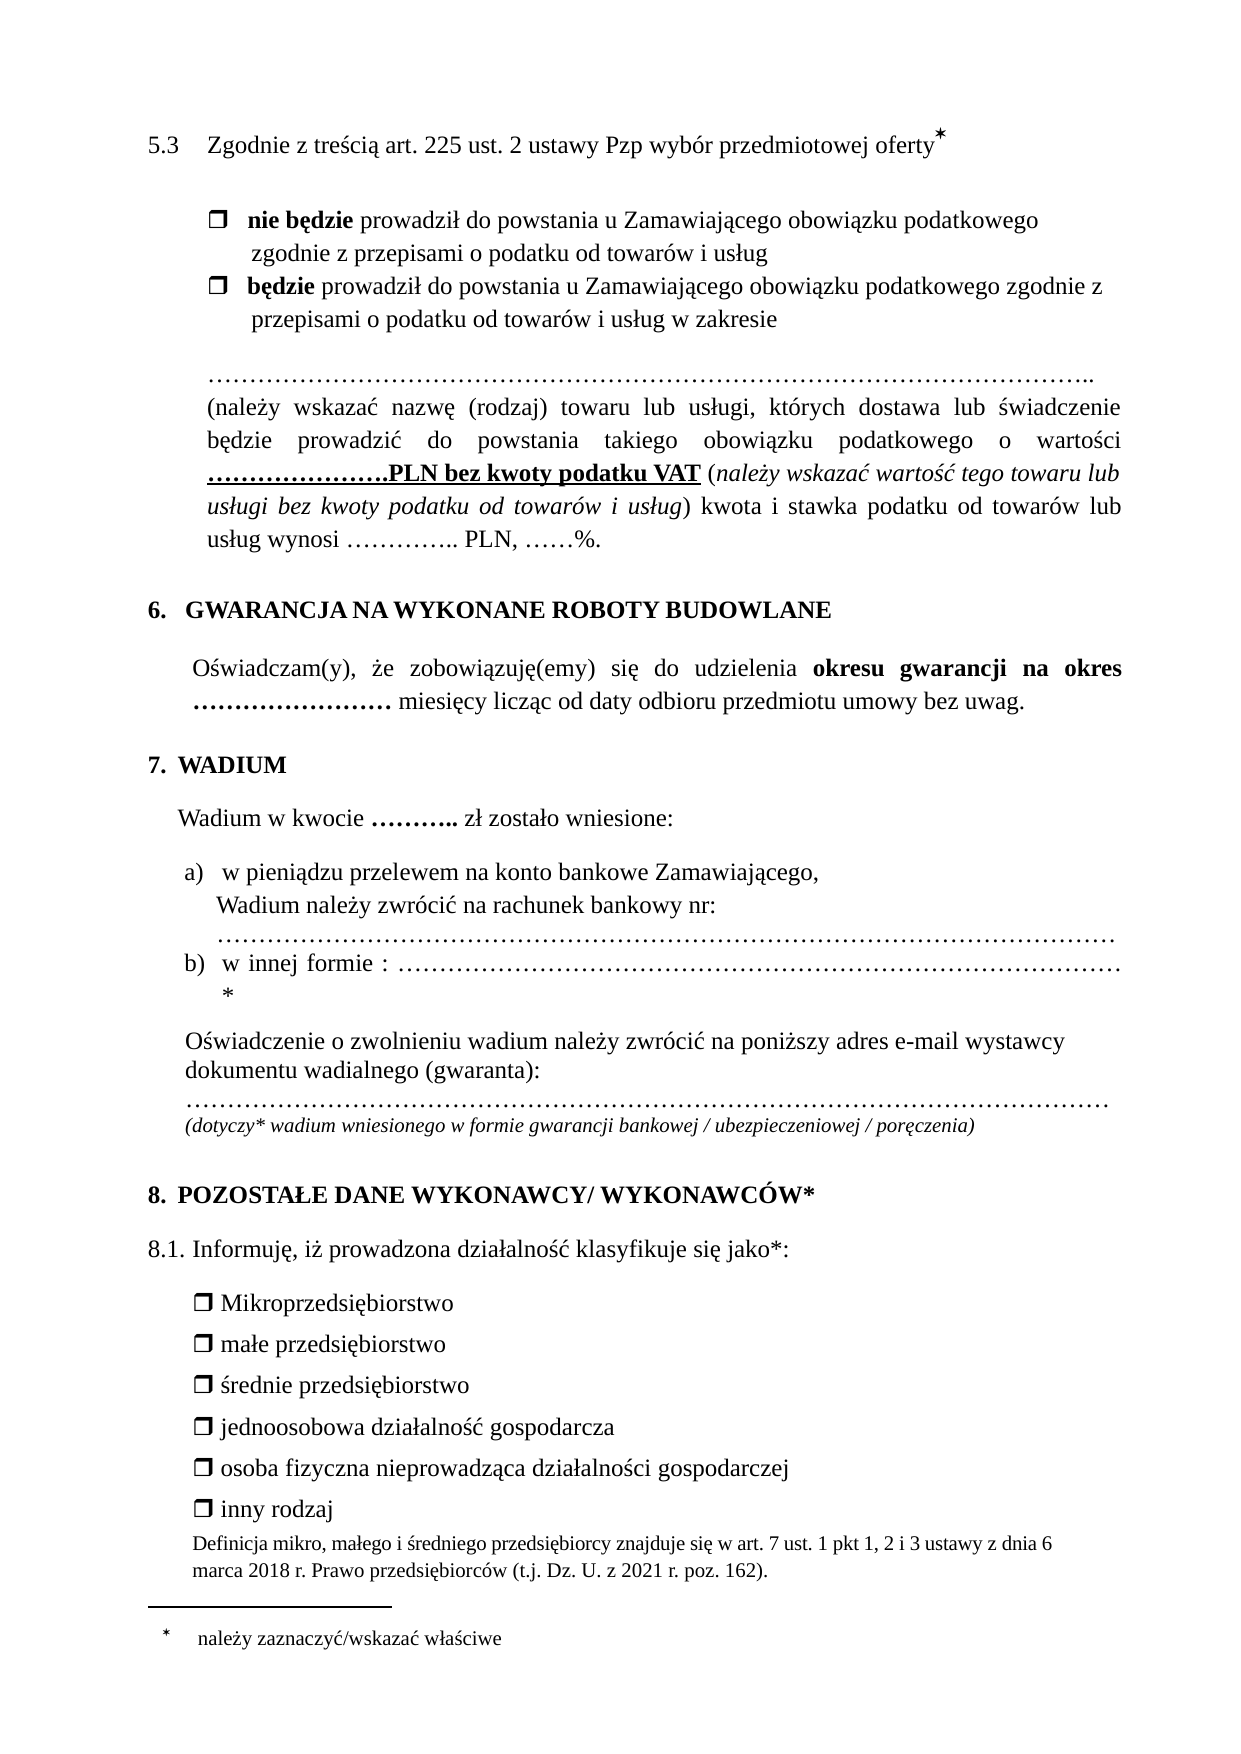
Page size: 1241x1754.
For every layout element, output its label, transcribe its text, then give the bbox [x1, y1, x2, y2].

text Wadium w kwocie ……….. zł zostało wniesione: [177, 803, 1122, 832]
text inny rodzaj [192, 1494, 1122, 1523]
text małe przedsiębiorstwo [192, 1329, 1122, 1358]
list w innej formie : ……………………………………………………………………………* [184, 948, 1122, 1010]
text Oświadczam(y), że zobowiązuję(emy) się do udzielenia okresu gwarancji na okres …………………… miesięcy licząc od daty odbioru przedmiotu umowy bez uwag. [192, 653, 1122, 715]
text …………………………………………………………………………………………….. (należy wskazać nazwę (rodzaj) towaru lub usługi, których dostawa lub świadczenie będzie prowadzić do powstania takiego obowiązku podatkowego o wartości ………………….PLN bez kwoty podatku VAT (należy wskazać wartość tego towaru lub usługi bez kwoty podatku od towarów i usług) kwota i stawka podatku od towarów lub usług wynosi ………….. PLN, ……%. [207, 359, 1122, 553]
text ………………………………………………………………………………………………… [185, 1084, 1122, 1113]
text będzie prowadził do powstania u Zamawiającego obowiązku podatkowego zgodnie z przepisami o podatku od towarów i usług w zakresie [207, 271, 1122, 333]
text Mikroprzedsiębiorstwo [192, 1288, 1122, 1317]
text (dotyczy* wadium wniesionego w formie gwarancji bankowej / ubezpieczeniowej / poręczenia) [185, 1113, 1122, 1137]
text średnie przedsiębiorstwo [192, 1371, 1122, 1399]
list Zgodnie z treścią art. 225 ust. 2 ustawy Pzp wybór przedmiotowej oferty [148, 118, 1122, 161]
list POZOSTAŁE DANE WYKONAWCY/ WYKONAWCÓW* [148, 1180, 1122, 1209]
list w pieniądzu przelewem na konto bankowe Zamawiającego, [184, 857, 1122, 886]
text jednoosobowa działalność gospodarcza [192, 1412, 1122, 1441]
text nie będzie prowadził do powstania u Zamawiającego obowiązku podatkowego zgodnie z przepisami o podatku od towarów i usług [207, 205, 1122, 267]
list WADIUM [148, 750, 1122, 778]
list Informuję, iż prowadzona działalność klasyfikuje się jako*: [148, 1234, 1122, 1263]
text Oświadczenie o zwolnieniu wadium należy zwrócić na poniższy adres e-mail wystawcy dokumentu wadialnego (gwaranta): [185, 1026, 1122, 1084]
text ……………………………………………………………………………………………… [185, 919, 1122, 948]
text Definicja mikro, małego i średniego przedsiębiorcy znajduje się w art. 7 ust. 1 pkt 1, 2 i 3 ustawy z dnia 6 marca 2018 r. Prawo przedsiębiorców (t.j. Dz. U. z 2021 r. poz. 162). [192, 1531, 1069, 1582]
text Wadium należy zwrócić na rachunek bankowy nr: [185, 890, 1122, 919]
list GWARANCJA NA WYKONANE ROBOTY BUDOWLANE [148, 595, 1122, 624]
text osoba fizyczna nieprowadząca działalności gospodarczej [192, 1453, 1122, 1482]
